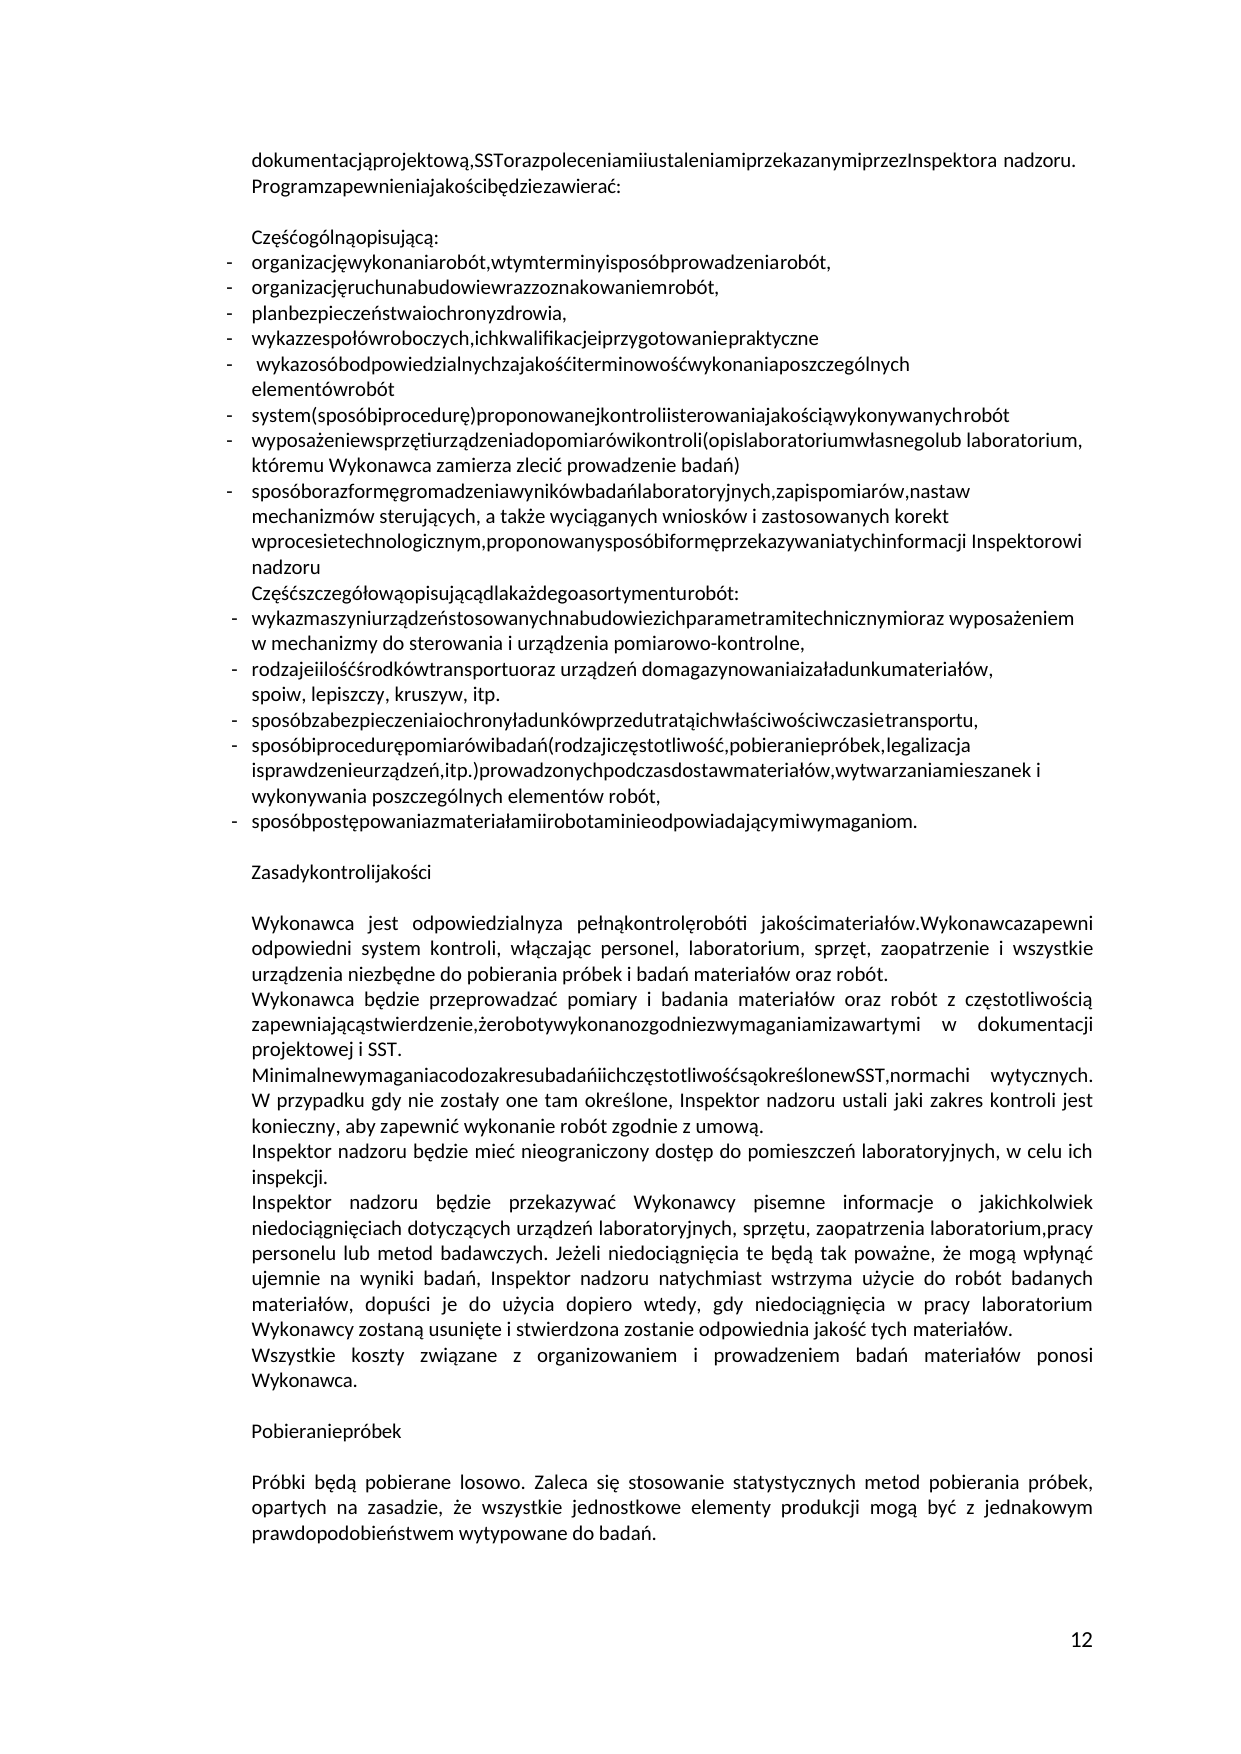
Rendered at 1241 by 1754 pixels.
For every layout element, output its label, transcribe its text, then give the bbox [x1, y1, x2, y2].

list organizacjęruchunabudowiewrazzoznakowaniemrobót, [226, 274, 1157, 300]
list wyposażeniewsprzętiurządzeniadopomiarówikontroli(opislaboratoriumwłasnegolub laboratorium, któremu Wykonawca zamierza zlecić prowadzenie badań) [226, 428, 1094, 477]
text Częśćszczegółowąopisującądlakażdegoasortymenturobót: [251, 580, 1157, 605]
list organizacjęwykonaniarobót,wtymterminyisposóbprowadzeniarobót, [226, 249, 1157, 274]
text wprocesietechnologicznym,proponowanysposóbiformęprzekazywaniatychinformacji Inspektorowi nadzoru [251, 529, 1157, 579]
list rodzajeiilośćśrodkówtransportuoraz urządzeń domagazynowaniaizaładunkumateriałów, spoiw, lepiszczy, kruszyw, itp. [231, 656, 1048, 707]
text Próbki będą pobierane losowo. Zaleca się stosowanie statystycznych metod pobierania próbek, opartych na zasadzie, że wszystkie jednostkowe elementy produkcji mogą być z jednakowym prawdopodobieństwem wytypowane do badań. [251, 1469, 1094, 1545]
text Inspektor nadzoru będzie przekazywać Wykonawcy pisemne informacje o jakichkolwiek niedociągnięciach dotyczących urządzeń laboratoryjnych, sprzętu, zaopatrzenia laboratorium,pracy personelu lub metod badawczych. Jeżeli niedociągnięcia te będą tak poważne, że mogą wpłynąć ujemnie na wyniki badań, Inspektor nadzoru natychmiast wstrzyma użycie do robót badanych materiałów, dopuści je do użycia dopiero wtedy, gdy niedociągnięcia w pracy laboratorium Wykonawcy zostaną usunięte i stwierdzona zostanie odpowiednia jakość tych materiałów. [251, 1189, 1094, 1342]
text Inspektor nadzoru będzie mieć nieograniczony dostęp do pomieszczeń laboratoryjnych, w celu ich inspekcji. [251, 1138, 1094, 1189]
text Wykonawca będzie przeprowadzać pomiary i badania materiałów oraz robót z częstotliwością zapewniającąstwierdzenie,żerobotywykonanozgodniezwymaganiamizawartymi w dokumentacji projektowej i SST. [251, 987, 1094, 1062]
text isprawdzenieurządzeń,itp.)prowadzonychpodczasdostawmateriałów,wytwarzaniamieszanek i wykonywania poszczególnych elementów robót, [251, 758, 1094, 808]
text Wykonawca jest odpowiedzialnyza pełnąkontrolęrobóti jakościmateriałów.Wykonawcazapewni odpowiedni system kontroli, włączając personel, laboratorium, sprzęt, zaopatrzenie i wszystkie urządzenia niezbędne do pobierania próbek i badań materiałów oraz robót. [251, 910, 1094, 986]
text Programzapewnieniajakościbędziezawierać: [251, 173, 1157, 198]
text Częśćogólnąopisującą: [251, 224, 1157, 249]
list sposóbzabezpieczeniaiochronyładunkówprzedutratąichwłaściwościwczasietransportu, [231, 707, 1157, 732]
text MinimalnewymaganiacodozakresubadańiichczęstotliwośćsąokreślonewSST,normachi wytycznych. W przypadku gdy nie zostały one tam określone, Inspektor nadzoru ustali jaki zakres kontroli jest konieczny, aby zapewnić wykonanie robót zgodnie z umową. [251, 1062, 1094, 1138]
list wykazosóbodpowiedzialnychzajakośćiterminowośćwykonaniaposzczególnych elementówrobót [226, 351, 950, 402]
list sposóborazformęgromadzeniawynikówbadańlaboratoryjnych,zapispomiarów,nastaw mechanizmów sterujących, a także wyciąganych wniosków i zastosowanych korekt [226, 478, 1094, 529]
list wykazmaszyniurządzeństosowanychnabudowiezichparametramitechnicznymioraz wyposażeniem w mechanizmy do sterowania i urządzenia pomiarowo-kontrolne, [231, 606, 1094, 656]
list Pobieraniepróbek [207, 1418, 1157, 1443]
list sposóbpostępowaniazmateriałamiirobotaminieodpowiadającymiwymaganiom. [231, 808, 1157, 834]
list system(sposóbiprocedurę)proponowanejkontroliisterowaniajakościąwykonywanychrobót [226, 402, 1157, 427]
list sposóbiprocedurępomiarówibadań(rodzajiczęstotliwość,pobieraniepróbek,legalizacja [231, 732, 1157, 758]
list planbezpieczeństwaiochronyzdrowia, [226, 300, 1157, 325]
text dokumentacjąprojektową,SSTorazpoleceniamiiustaleniamiprzekazanymiprzezInspektora nadzoru. [251, 147, 1094, 173]
text Wszystkie koszty związane z organizowaniem i prowadzeniem badań materiałów ponosi Wykonawca. [251, 1342, 1094, 1393]
list wykazzespołówroboczych,ichkwalifikacjeiprzygotowaniepraktyczne [226, 325, 1157, 351]
list Zasadykontrolijakości [207, 859, 1157, 884]
